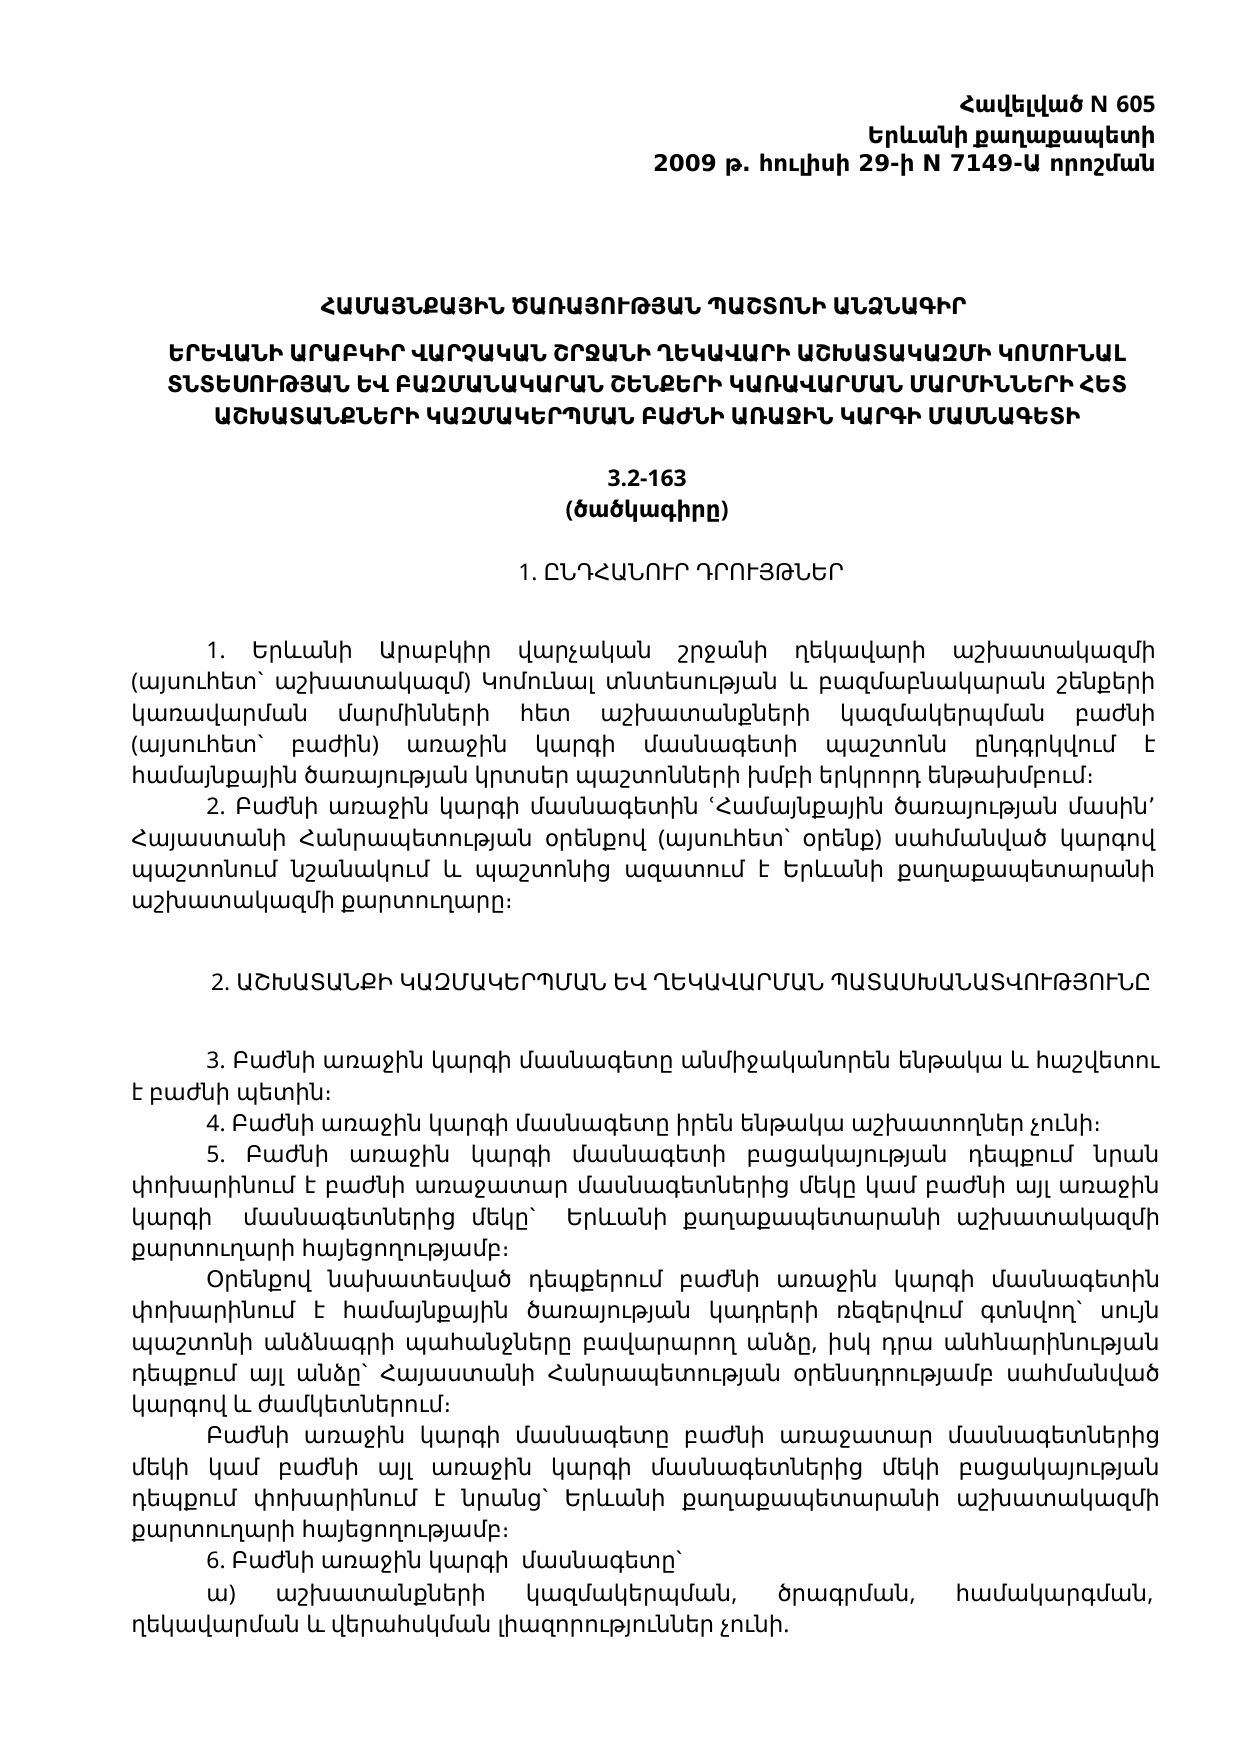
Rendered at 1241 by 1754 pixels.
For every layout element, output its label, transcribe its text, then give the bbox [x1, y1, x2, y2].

text 6. Բաժնի առաջին կարգի մասնագետը` [131, 1544, 1160, 1576]
text ՀԱՄԱՅՆՔԱՅԻՆ ԾԱՌԱՅՈՒԹՅԱՆ ՊԱՇՏՈՆԻ ԱՆՁՆԱԳԻՐ [131, 290, 1156, 321]
text Բաժնի առաջին կարգի մասնագետը բաժնի առաջատար մասնագետներից մեկի կամ բաժնի այլ առաջին կարգի մասնագետներից մեկի բացակայության դեպքում փոխարինում է նրանց` Երևանի քաղաքապետարանի աշխատակազմի քարտուղարի հայեցողությամբ։ [131, 1419, 1160, 1544]
text ա) աշխատանքների կազմակերպման, ծրագրման, համակարգման, ղեկավարման և վերահսկման լիազորություններ չունի. [131, 1577, 1153, 1639]
text 2009 թ. հուլիսի 29-ի N 7149-Ա որոշման [574, 150, 1156, 177]
text (ծածկագիրը) [131, 493, 1162, 524]
text 4. Բաժնի առաջին կարգի մասնագետը իրեն ենթակա աշխատողներ չունի։ [131, 1107, 1160, 1138]
text Հավելված N 605 [574, 87, 1156, 119]
text 1. Երևանի Արաբկիր վարչական շրջանի ղեկավարի աշխատակազմի (այսուհետ` աշխատակազմ) Կոմունալ տնտեսության և բազմաբնակարան շենքերի կառավարման մարմինների հետ աշխատանքների կազմակերպման բաժնի (այսուհետ` բաժին) առաջին կարգի մասնագետի պաշտոնն ընդգրկվում է համայնքային ծառայության կրտսեր պաշտոնների խմբի երկրորդ ենթախմբում։ [131, 634, 1156, 790]
text 5. Բաժնի առաջին կարգի մասնագետի բացակայության դեպքում նրան փոխարինում է բաժնի առաջատար մասնագետներից մեկը կամ բաժնի այլ առաջին կարգի մասնագետներից մեկը` Երևանի քաղաքապետարանի աշխատակազմի քարտուղարի հայեցողությամբ։ [131, 1138, 1160, 1263]
text 3.2-163 [131, 462, 1162, 493]
subtitle ԵՐԵՎԱՆԻ ԱՐԱԲԿԻՐ ՎԱՐՉԱԿԱՆ ՇՐՋԱՆԻ ՂԵԿԱՎԱՐԻ ԱՇԽԱՏԱԿԱԶՄԻ ԿՈՄՈՒՆԱԼ ՏՆՏԵՍՈՒԹՅԱՆ ԵՎ ԲԱԶՄԱՆԱԿԱՐԱՆ ՇԵՆՔԵՐԻ ԿԱՌԱՎԱՐՄԱՆ ՄԱՐՄԻՆՆԵՐԻ ՀԵՏ ԱՇԽԱՏԱՆՔՆԵՐԻ ԿԱԶՄԱԿԵՐՊՄԱՆ ԲԱԺՆԻ ԱՌԱՋԻՆ ԿԱՐԳԻ ՄԱՍՆԱԳԵՏԻ [131, 337, 1162, 431]
text Օրենքով նախատեսված դեպքերում բաժնի առաջին կարգի մասնագետին փոխարինում է համայնքային ծառայության կադրերի ռեզերվում գտնվող` սույն պաշտոնի անձնագրի պահանջները բավարարող անձը, իսկ դրա անհնարինության դեպքում այլ անձը` Հայաստանի Հանրապետության օրենսդրությամբ սահմանված կարգով և ժամկետներում։ [131, 1263, 1160, 1419]
text Երևանի քաղաքապետի [574, 119, 1156, 150]
text 1. ԸՆԴՀԱՆՈՒՐ ԴՐՈՒՅԹՆԵՐ [131, 556, 1156, 587]
text 3. Բաժնի առաջին կարգի մասնագետը անմիջականորեն ենթակա և հաշվետու է բաժնի պետին։ [131, 1044, 1160, 1107]
text 2. Բաժնի առաջին կարգի մասնագետին ՙՀամայնքային ծառայության մասին՚ Հայաստանի Հանրապետության օրենքով (այսուհետ` օրենք) սահմանված կարգով պաշտոնում նշանակում և պաշտոնից ազատում է Երևանի քաղաքապետարանի աշխատակազմի քարտուղարը։ [131, 790, 1156, 915]
text 2. ԱՇԽԱՏԱՆՔԻ ԿԱԶՄԱԿԵՐՊՄԱՆ ԵՎ ՂԵԿԱՎԱՐՄԱՆ ՊԱՏԱՍԽԱՆԱՏՎՈՒԹՅՈՒՆԸ [131, 966, 1156, 997]
